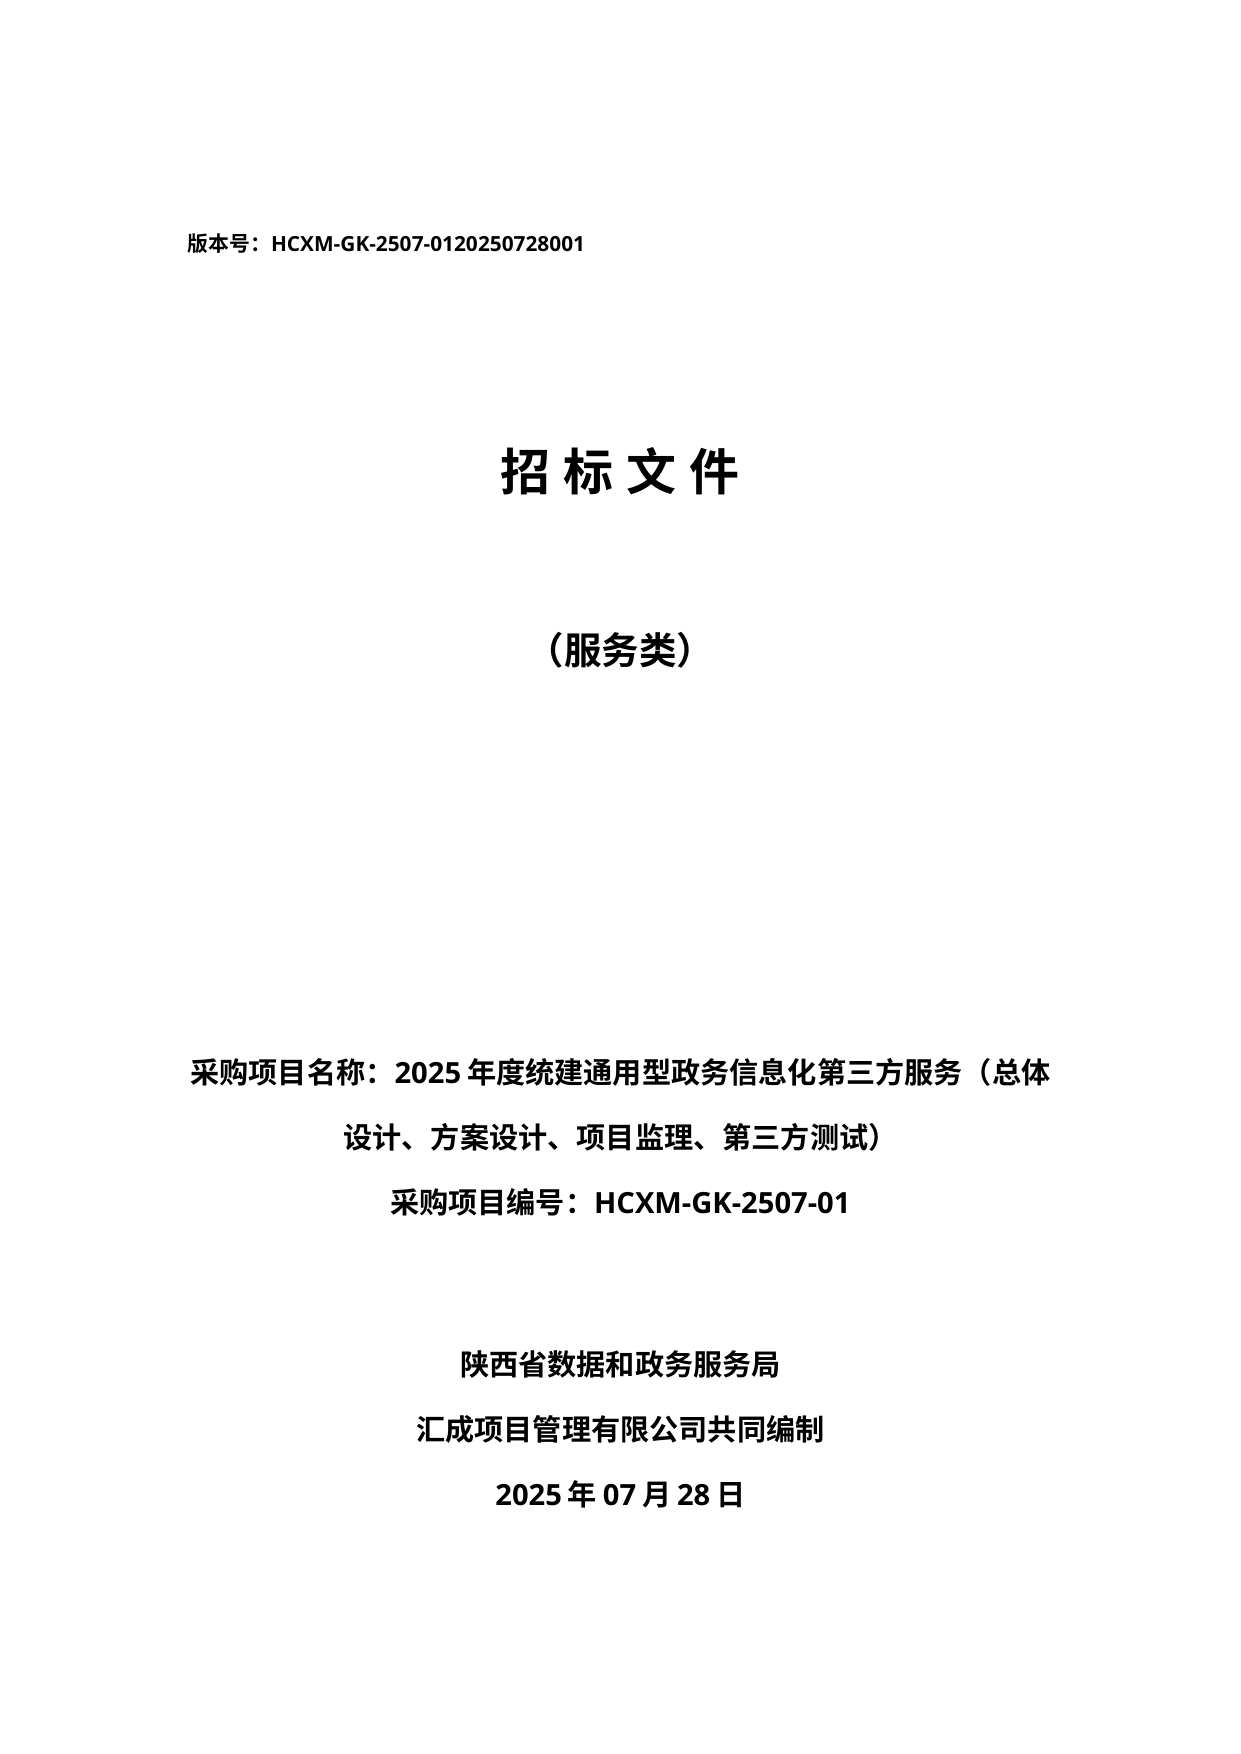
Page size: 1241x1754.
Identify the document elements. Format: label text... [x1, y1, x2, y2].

text 2025年07月28日 [187, 1462, 1053, 1527]
text 采购项目名称：2025年度统建通用型政务信息化第三方服务（总体设计、方案设计、项目监理、第三方测试） [187, 1039, 1053, 1169]
text 采购项目编号：HCXM-GK-2507-01 [187, 1169, 1053, 1332]
text （服务类） [187, 617, 1053, 1039]
text 版本号：HCXM-GK-2507-0120250728001 [187, 227, 1053, 422]
text 汇成项目管理有限公司共同编制 [187, 1397, 1053, 1462]
text 招 标 文 件 [187, 422, 1053, 617]
text 陕西省数据和政务服务局 [187, 1332, 1053, 1397]
